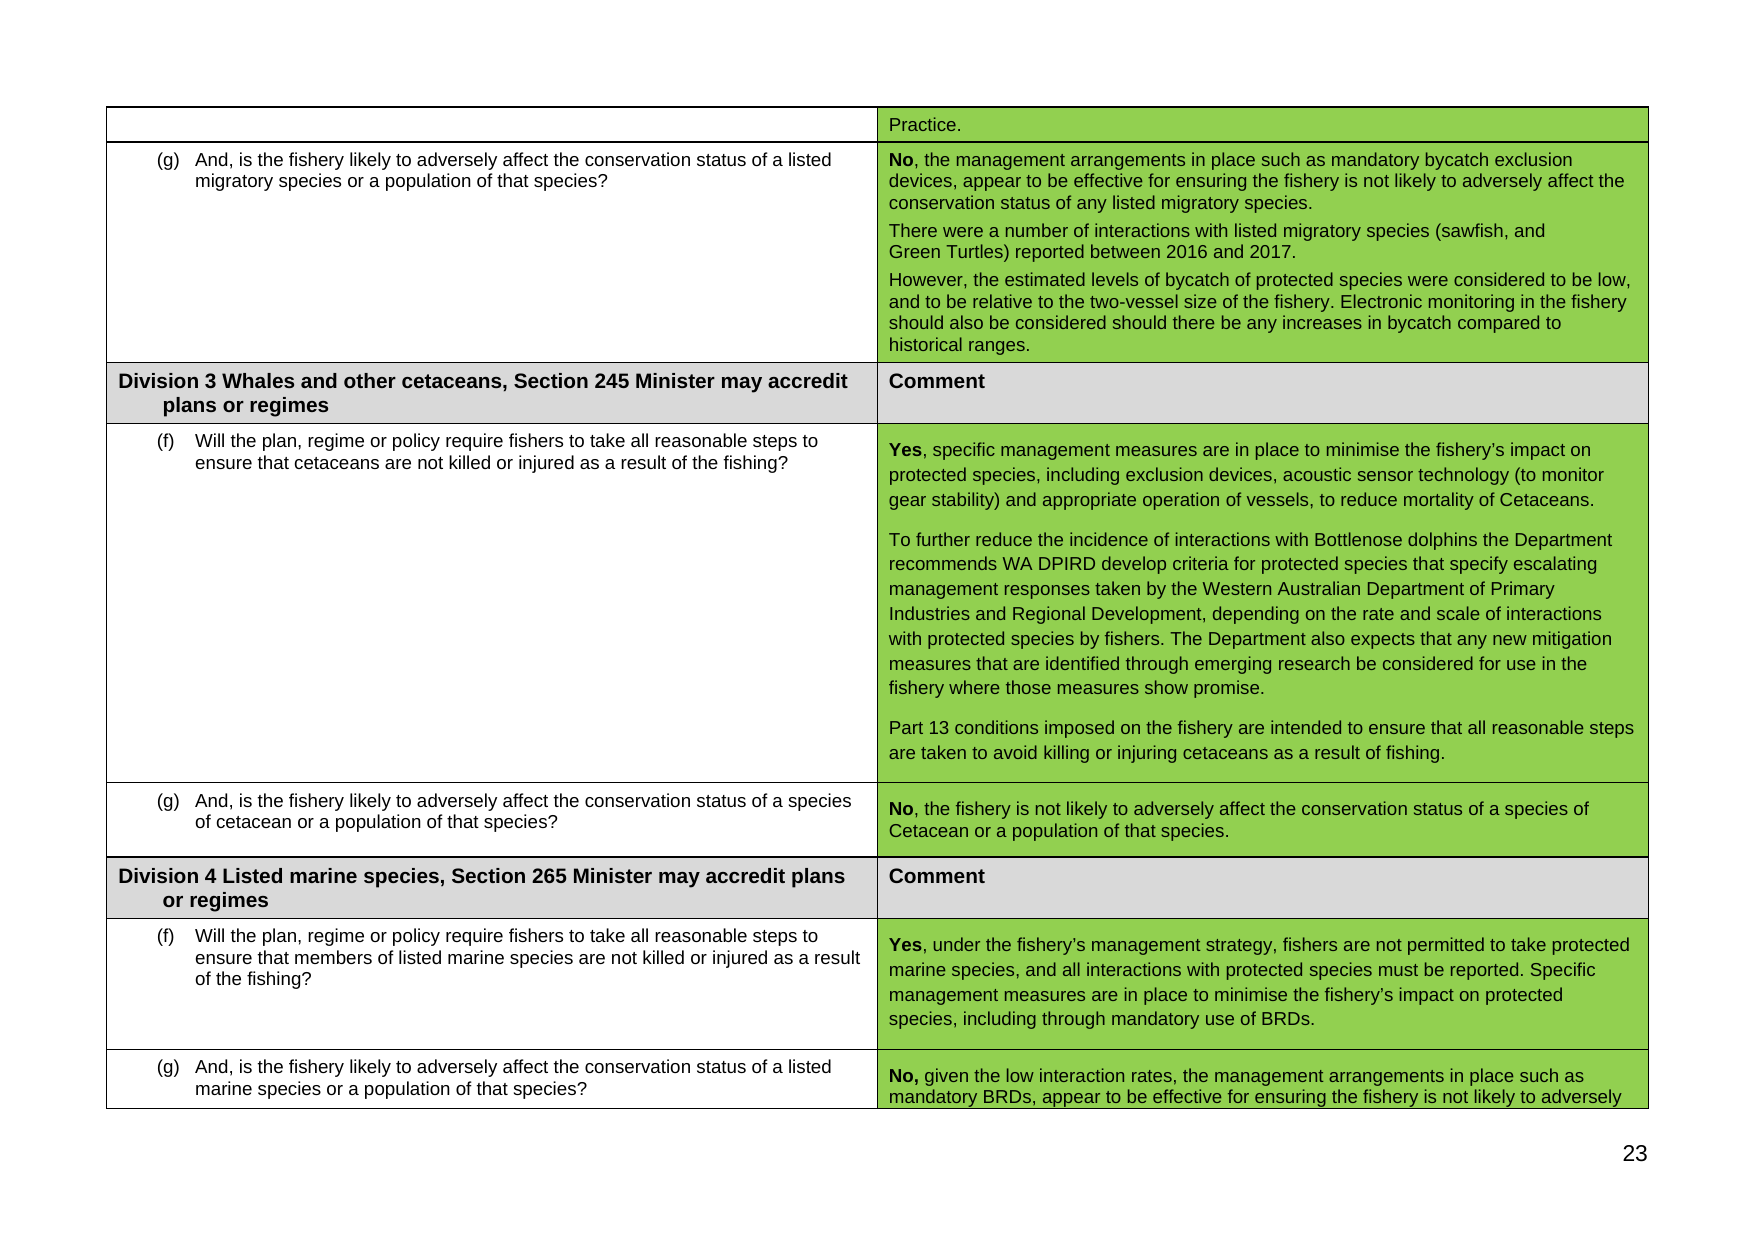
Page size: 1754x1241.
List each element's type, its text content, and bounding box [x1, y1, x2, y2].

table_cell No, the fishery is not likely to adversely affect the conservation status of a species of Cetacean or a population of that species. [878, 783, 1648, 856]
table_cell Yes, under the fishery’s management strategy, fishers are not permitted to take protected marine species, and all interactions with protected species must be reported. Specific management measures are in place to minimise the fishery’s impact on protected species, including through mandatory use of BRDs. [878, 919, 1648, 1049]
table_cell (f) Will the plan, regime or policy require fishers to take all reasonable steps to ensure that cetaceans are not killed or injured as a result of the fishing? [107, 424, 877, 782]
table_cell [107, 108, 877, 141]
table_cell Division 3 Whales and other cetaceans, Section 245 Minister may accredit plans or regimes [107, 363, 877, 423]
table_cell No, the management arrangements in place such as mandatory bycatch exclusion devices, appear to be effective for ensuring the fishery is not likely to adversely affect the conservation status of any listed migratory species. There were a number of interactions with listed migratory species (sawfish, and Green Turtles) reported between 2016 and 2017. However, the estimated levels of bycatch of protected species were considered to be low, and to be relative to the two-vessel size of the fishery. Electronic monitoring in the fishery should also be considered should there be any increases in bycatch compared to historical ranges. [878, 143, 1648, 362]
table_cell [107, 1050, 877, 1108]
table_cell (g) And, is the fishery likely to adversely affect the conservation status of a species of cetacean or a population of that species? [107, 783, 877, 856]
table_cell (g) And, is the fishery likely to adversely affect the conservation status of a listed migratory species or a population of that species? [107, 143, 877, 362]
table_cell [878, 108, 1648, 141]
table_cell Division 4 Listed marine species, Section 265 Minister may accredit plans or regimes [107, 858, 877, 918]
table_cell Comment [878, 858, 1648, 918]
table_cell Yes, specific management measures are in place to minimise the fishery’s impact on protected species, including exclusion devices, acoustic sensor technology (to monitor gear stability) and appropriate operation of vessels, to reduce mortality of Cetaceans. To further reduce the incidence of interactions with Bottlenose dolphins the Department recommends WA DPIRD develop criteria for protected species that specify escalating management responses taken by the Western Australian Department of Primary Industries and Regional Development, depending on the rate and scale of interactions with protected species by fishers. The Department also expects that any new mitigation measures that are identified through emerging research be considered for use in the fishery where those measures show promise. Part 13 conditions imposed on the fishery are intended to ensure that all reasonable steps are taken to avoid killing or injuring cetaceans as a result of fishing. [878, 424, 1648, 782]
table_cell Comment [878, 363, 1648, 423]
table_cell (f) Will the plan, regime or policy require fishers to take all reasonable steps to ensure that members of listed marine species are not killed or injured as a result of the fishing? [107, 919, 877, 1049]
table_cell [878, 1050, 1648, 1108]
